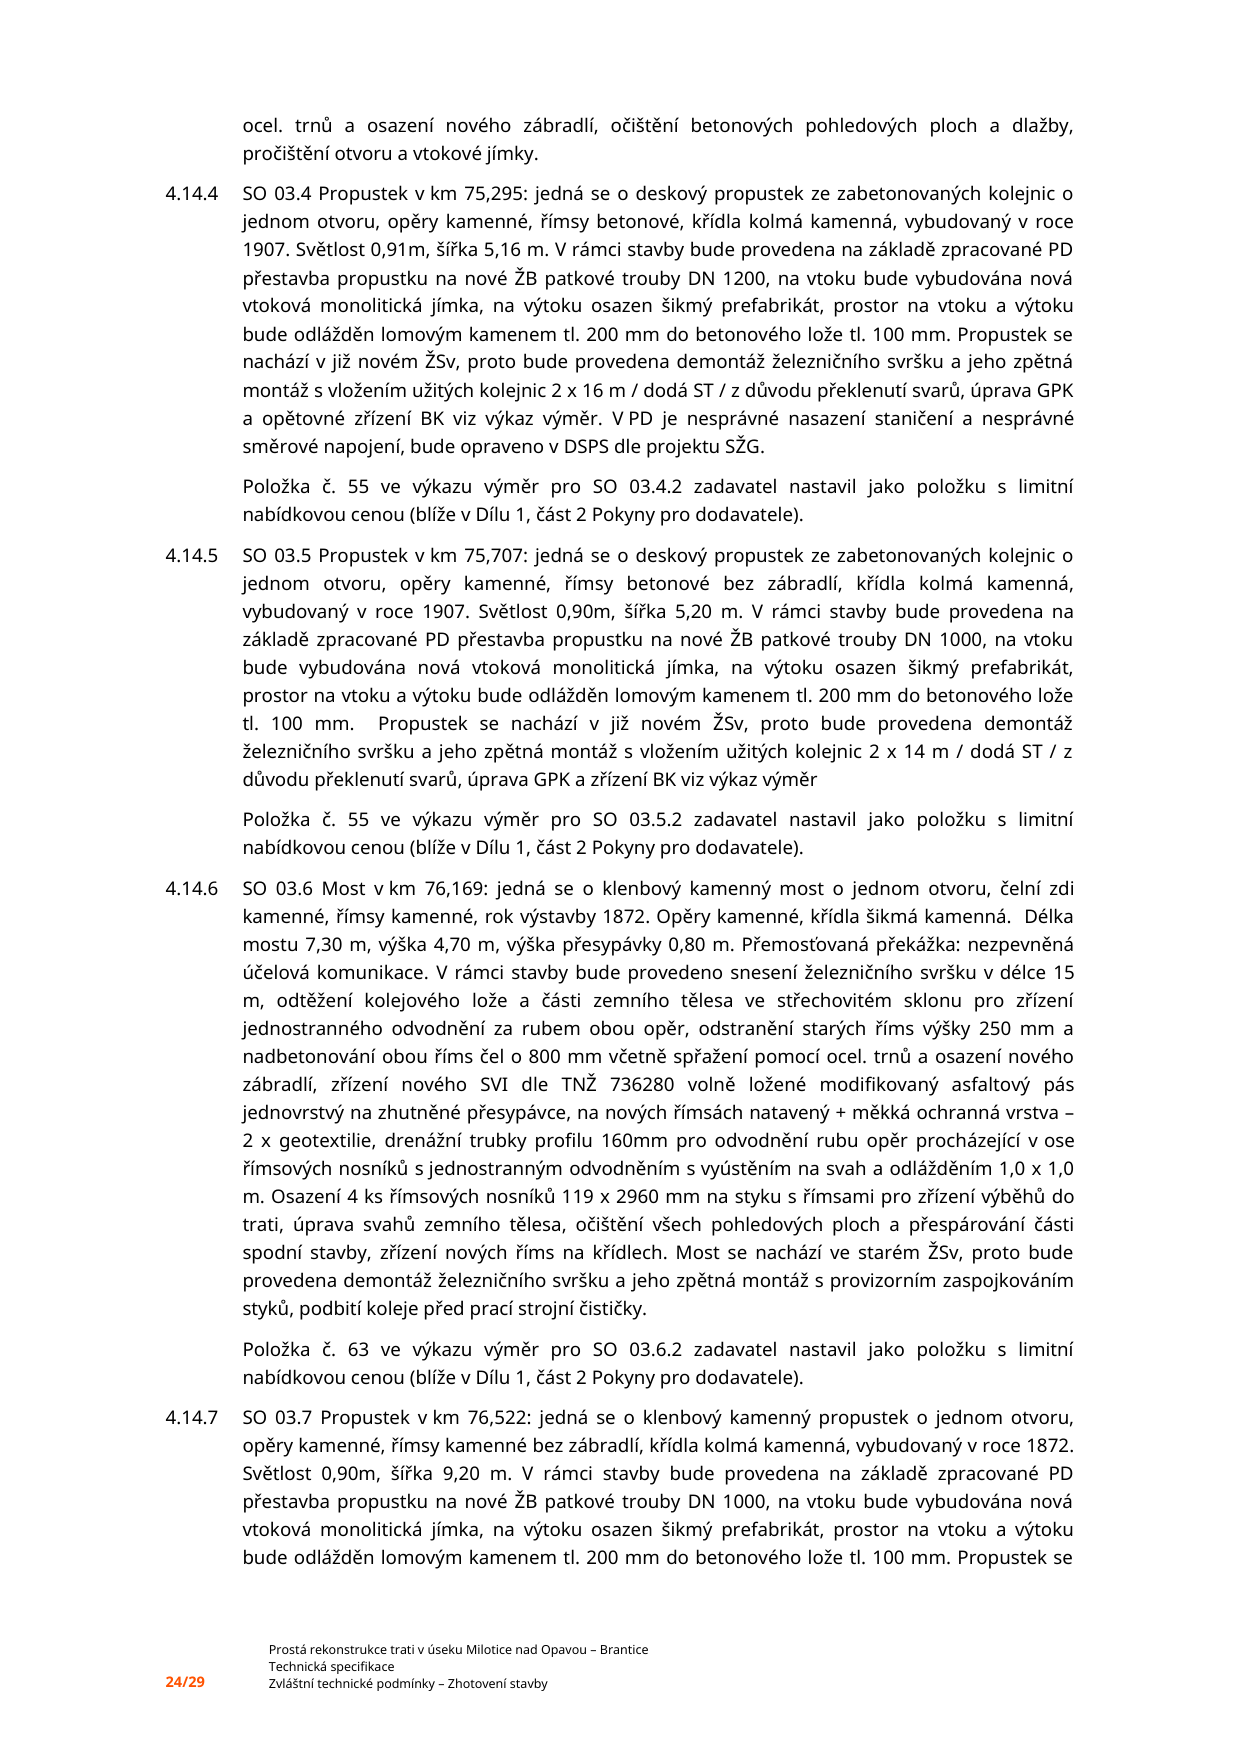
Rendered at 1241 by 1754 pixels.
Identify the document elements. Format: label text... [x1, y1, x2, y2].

text SO 03.6 Most v km 76,169: jedná se o klenbový kamenný most o jednom otvoru, čelní zdi kamenné, římsy kamenné, rok výstavby 1872. Opěry kamenné, křídla šikmá kamenná. Délka mostu 7,30 m, výška 4,70 m, výška přesypávky 0,80 m. Přemosťovaná překážka: nezpevněná účelová komunikace. V rámci stavby bude provedeno snesení železničního svršku v délce 15 m, odtěžení kolejového lože a části zemního tělesa ve střechovitém sklonu pro zřízení jednostranného odvodnění za rubem obou opěr, odstranění starých říms výšky 250 mm a nadbetonování obou říms čel o 800 mm včetně spřažení pomocí ocel. trnů a osazení nového zábradlí, zřízení nového SVI dle TNŽ 736280 volně ložené modifikovaný asfaltový pás jednovrstvý na zhutněné přesypávce, na nových římsách natavený + měkká ochranná vrstva – 2 x geotextilie, drenážní trubky profilu 160mm pro odvodnění rubu opěr procházející v ose římsových nosníků s jednostranným odvodněním s vyústěním na svah a odlážděním 1,0 x 1,0 m. Osazení 4 ks římsových nosníků 119 x 2960 mm na styku s římsami pro zřízení výběhů do trati, úprava svahů zemního tělesa, očištění všech pohledových ploch a přespárování části spodní stavby, zřízení nových říms na křídlech. Most se nachází ve starém ŽSv, proto bude provedena demontáž železničního svršku a jeho zpětná montáž s provizorním zaspojkováním styků, podbití koleje před prací strojní čističky. [165, 875, 1075, 1321]
text SO 03.4 Propustek v km 75,295: jedná se o deskový propustek ze zabetonovaných kolejnic o jednom otvoru, opěry kamenné, římsy betonové, křídla kolmá kamenná, vybudovaný v roce 1907. Světlost 0,91m, šířka 5,16 m. V rámci stavby bude provedena na základě zpracované PD přestavba propustku na nové ŽB patkové trouby DN 1200, na vtoku bude vybudována nová vtoková monolitická jímka, na výtoku osazen šikmý prefabrikát, prostor na vtoku a výtoku bude odlážděn lomovým kamenem tl. 200 mm do betonového lože tl. 100 mm. Propustek se nachází v již novém ŽSv, proto bude provedena demontáž železničního svršku a jeho zpětná montáž s vložením užitých kolejnic 2 x 16 m / dodá ST / z důvodu překlenutí svarů, úprava GPK a opětovné zřízení BK viz výkaz výměr. V PD je nesprávné nasazení staničení a nesprávné směrové napojení, bude opraveno v DSPS dle projektu SŽG. [165, 181, 1075, 458]
list Položka č. 55 ve výkazu výměr pro SO 03.4.2 zadavatel nastavil jako položku s limitní nabídkovou cenou (blíže v Dílu 1, část 2 Pokyny pro dodavatele). [242, 473, 1075, 527]
text SO 03.5 Propustek v km 75,707: jedná se o deskový propustek ze zabetonovaných kolejnic o jednom otvoru, opěry kamenné, římsy betonové bez zábradlí, křídla kolmá kamenná, vybudovaný v roce 1907. Světlost 0,90m, šířka 5,20 m. V rámci stavby bude provedena na základě zpracované PD přestavba propustku na nové ŽB patkové trouby DN 1000, na vtoku bude vybudována nová vtoková monolitická jímka, na výtoku osazen šikmý prefabrikát, prostor na vtoku a výtoku bude odlážděn lomovým kamenem tl. 200 mm do betonového lože tl. 100 mm. Propustek se nachází v již novém ŽSv, proto bude provedena demontáž železničního svršku a jeho zpětná montáž s vložením užitých kolejnic 2 x 14 m / dodá ST / z důvodu překlenutí svarů, úprava GPK a zřízení BK viz výkaz výměr [165, 542, 1075, 792]
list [165, 1404, 1075, 1570]
list Položka č. 55 ve výkazu výměr pro SO 03.5.2 zadavatel nastavil jako položku s limitní nabídkovou cenou (blíže v Dílu 1, část 2 Pokyny pro dodavatele). [242, 807, 1075, 860]
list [165, 112, 1075, 166]
list Položka č. 63 ve výkazu výměr pro SO 03.6.2 zadavatel nastavil jako položku s limitní nabídkovou cenou (blíže v Dílu 1, část 2 Pokyny pro dodavatele). [242, 1336, 1075, 1389]
